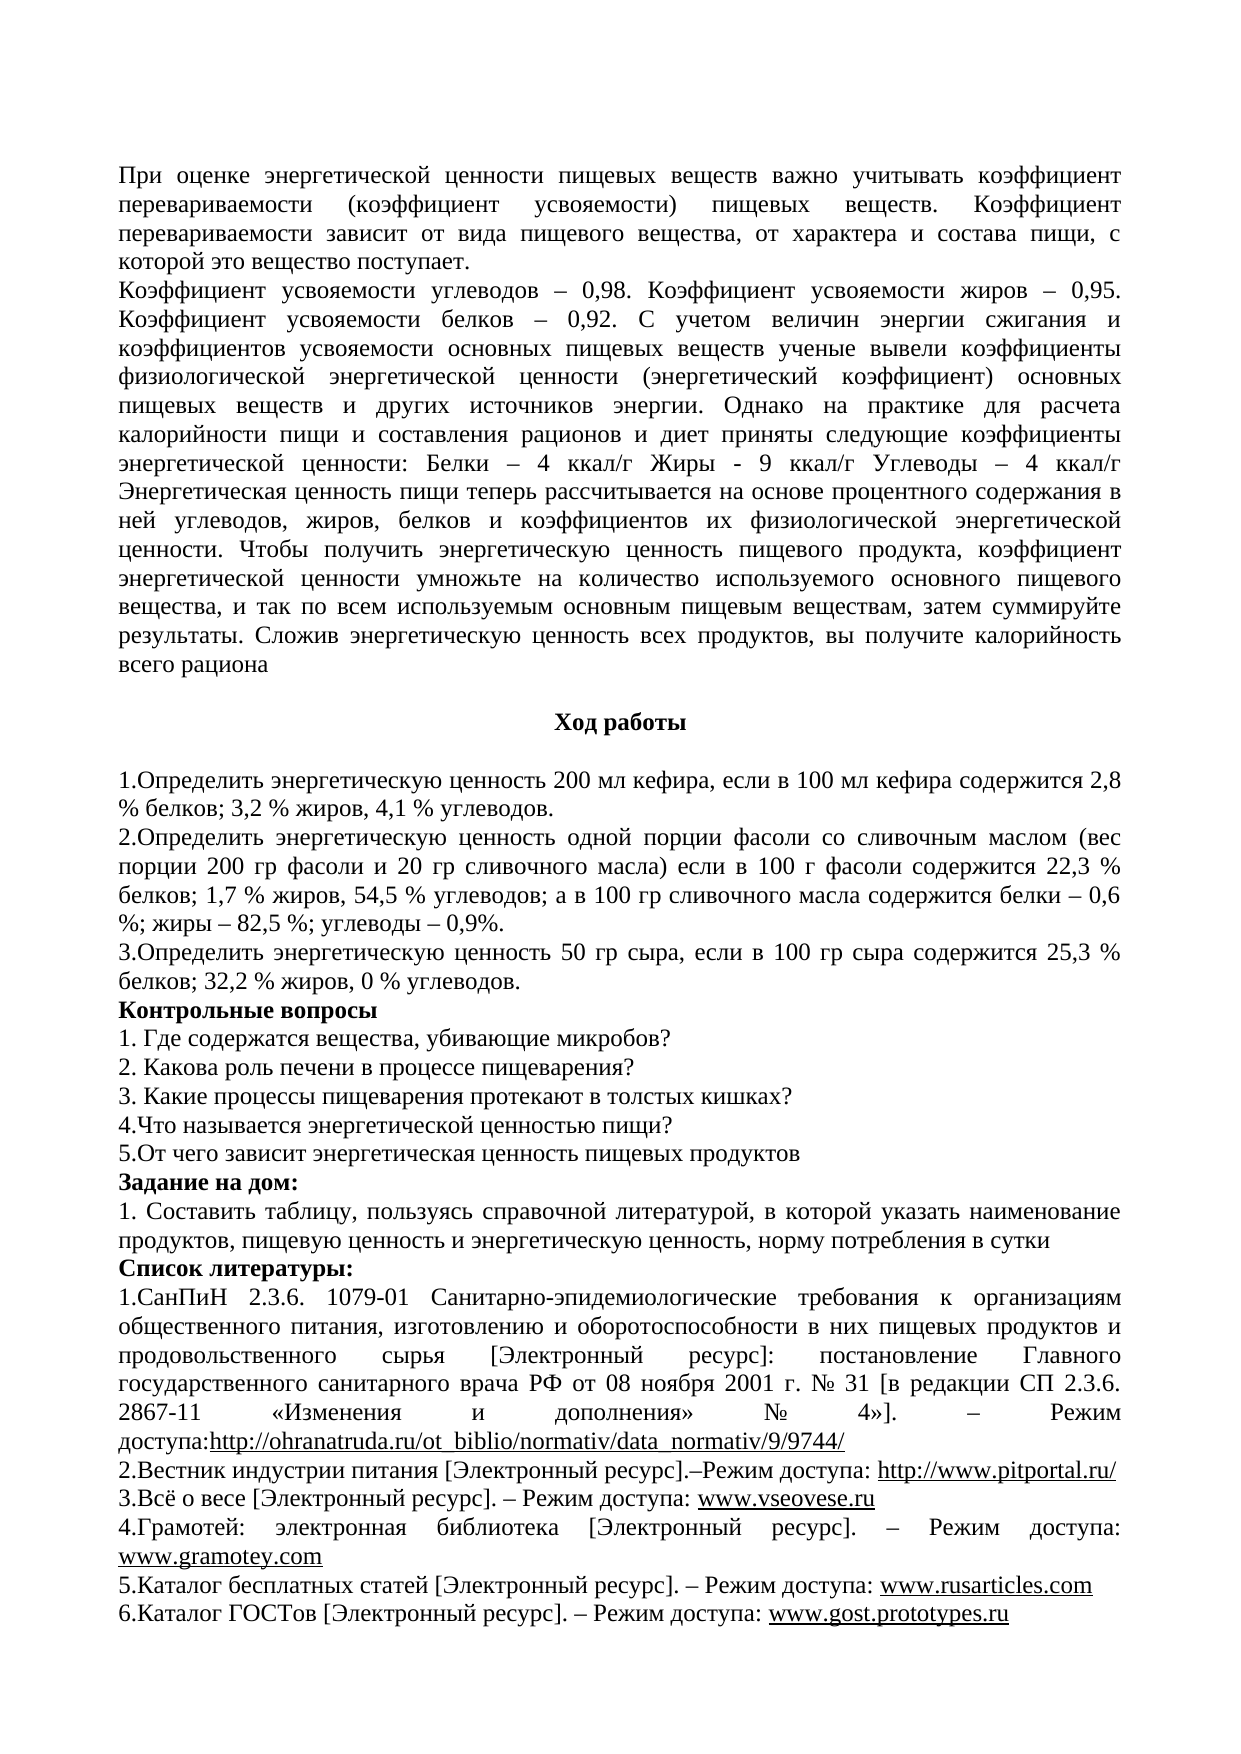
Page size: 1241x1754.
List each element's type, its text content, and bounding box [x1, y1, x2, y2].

text 3.Всё о весе [Электронный ресурс]. – Режим доступа: www.vseovese.ru [118, 1483, 1122, 1512]
text 4.Что называется энергетической ценностью пищи? [118, 1110, 1122, 1138]
text 5.Каталог бесплатных статей [Электронный ресурс]. – Режим доступа: www.rusarticles.com [118, 1570, 1122, 1598]
text Ход работы [118, 707, 1122, 736]
text Задание на дом: [118, 1167, 1122, 1196]
text 2. Какова роль печени в процессе пищеварения? [118, 1052, 1122, 1081]
text 2.Определить энергетическую ценность одной порции фасоли со сливочным маслом (вес порции 200 гр фасоли и 20 гр сливочного масла) если в 100 г фасоли содержится 22,3 % белков; 1,7 % жиров, 54,5 % углеводов; а в 100 гр сливочного масла содержится белки – 0,6 %; жиры – 82,5 %; углеводы – 0,9%. [118, 822, 1122, 937]
text 3.Определить энергетическую ценность 50 гр сыра, если в 100 гр сыра содержится 25,3 % белков; 32,2 % жиров, 0 % углеводов. [118, 937, 1122, 995]
text Контрольные вопросы [118, 995, 1122, 1023]
text 5.От чего зависит энергетическая ценность пищевых продуктов [118, 1138, 1122, 1167]
text При оценке энергетической ценности пищевых веществ важно учитывать коэффициент перевариваемости (коэффициент усвояемости) пищевых веществ. Коэффициент перевариваемости зависит от вида пищевого вещества, от характера и состава пищи, с которой это вещество поступает. [118, 160, 1122, 275]
text 2.Вестник индустрии питания [Электронный ресурс].–Режим доступа: http://www.pitportal.ru/ [118, 1455, 1122, 1483]
text Коэффициент усвояемости углеводов – 0,98. Коэффициент усвояемости жиров – 0,95. Коэффициент усвояемости белков – 0,92. С учетом величин энергии сжигания и коэффициентов усвояемости основных пищевых веществ ученые вывели коэффициенты физиологической энергетической ценности (энергетический коэффициент) основных пищевых веществ и других источников энергии. Однако на практике для расчета калорийности пищи и составления рационов и диет приняты следующие коэффициенты энергетической ценности: Белки – 4 ккал/г Жиры - 9 ккал/г Углеводы – 4 ккал/г Энергетическая ценность пищи теперь рассчитывается на основе процентного содержания в ней углеводов, жиров, белков и коэффициентов их физиологической энергетической ценности. Чтобы получить энергетическую ценность пищевого продукта, коэффициент энергетической ценности умножьте на количество используемого основного пищевого вещества, и так по всем используемым основным пищевым веществам, затем суммируйте результаты. Сложив энергетическую ценность всех продуктов, вы получите калорийность всего рациона [118, 275, 1122, 678]
text 1. Где содержатся вещества, убивающие микробов? [118, 1023, 1122, 1052]
text 1. Составить таблицу, пользуясь справочной литературой, в которой указать наименование продуктов, пищевую ценность и энергетическую ценность, норму потребления в сутки [118, 1196, 1122, 1253]
text 4.Грамотей: электронная библиотека [Электронный ресурс]. – Режим доступа: www.gramotey.com [118, 1512, 1122, 1570]
text 1.СанПиН 2.3.6. 1079-01 Санитарно-эпидемиологические требования к организациям общественного питания, изготовлению и оборотоспособности в них пищевых продуктов и продовольственного сырья [Электронный ресурс]: постановление Главного государственного санитарного врача РФ от 08 ноября 2001 г. № 31 [в редакции СП 2.3.6. 2867-11 «Изменения и дополнения» № 4»]. – Режим доступа:http://ohranatruda.ru/ot_biblio/normativ/data_normativ/9/9744/ [118, 1282, 1122, 1455]
text 3. Какие процессы пищеварения протекают в толстых кишках? [118, 1081, 1122, 1110]
text 6.Каталог ГОСТов [Электронный ресурс]. – Режим доступа: www.gost.prototypes.ru [118, 1598, 1122, 1627]
text Список литературы: [118, 1253, 1122, 1282]
text 1.Определить энергетическую ценность 200 мл кефира, если в 100 мл кефира содержится 2,8 % белков; 3,2 % жиров, 4,1 % углеводов. [118, 765, 1122, 822]
